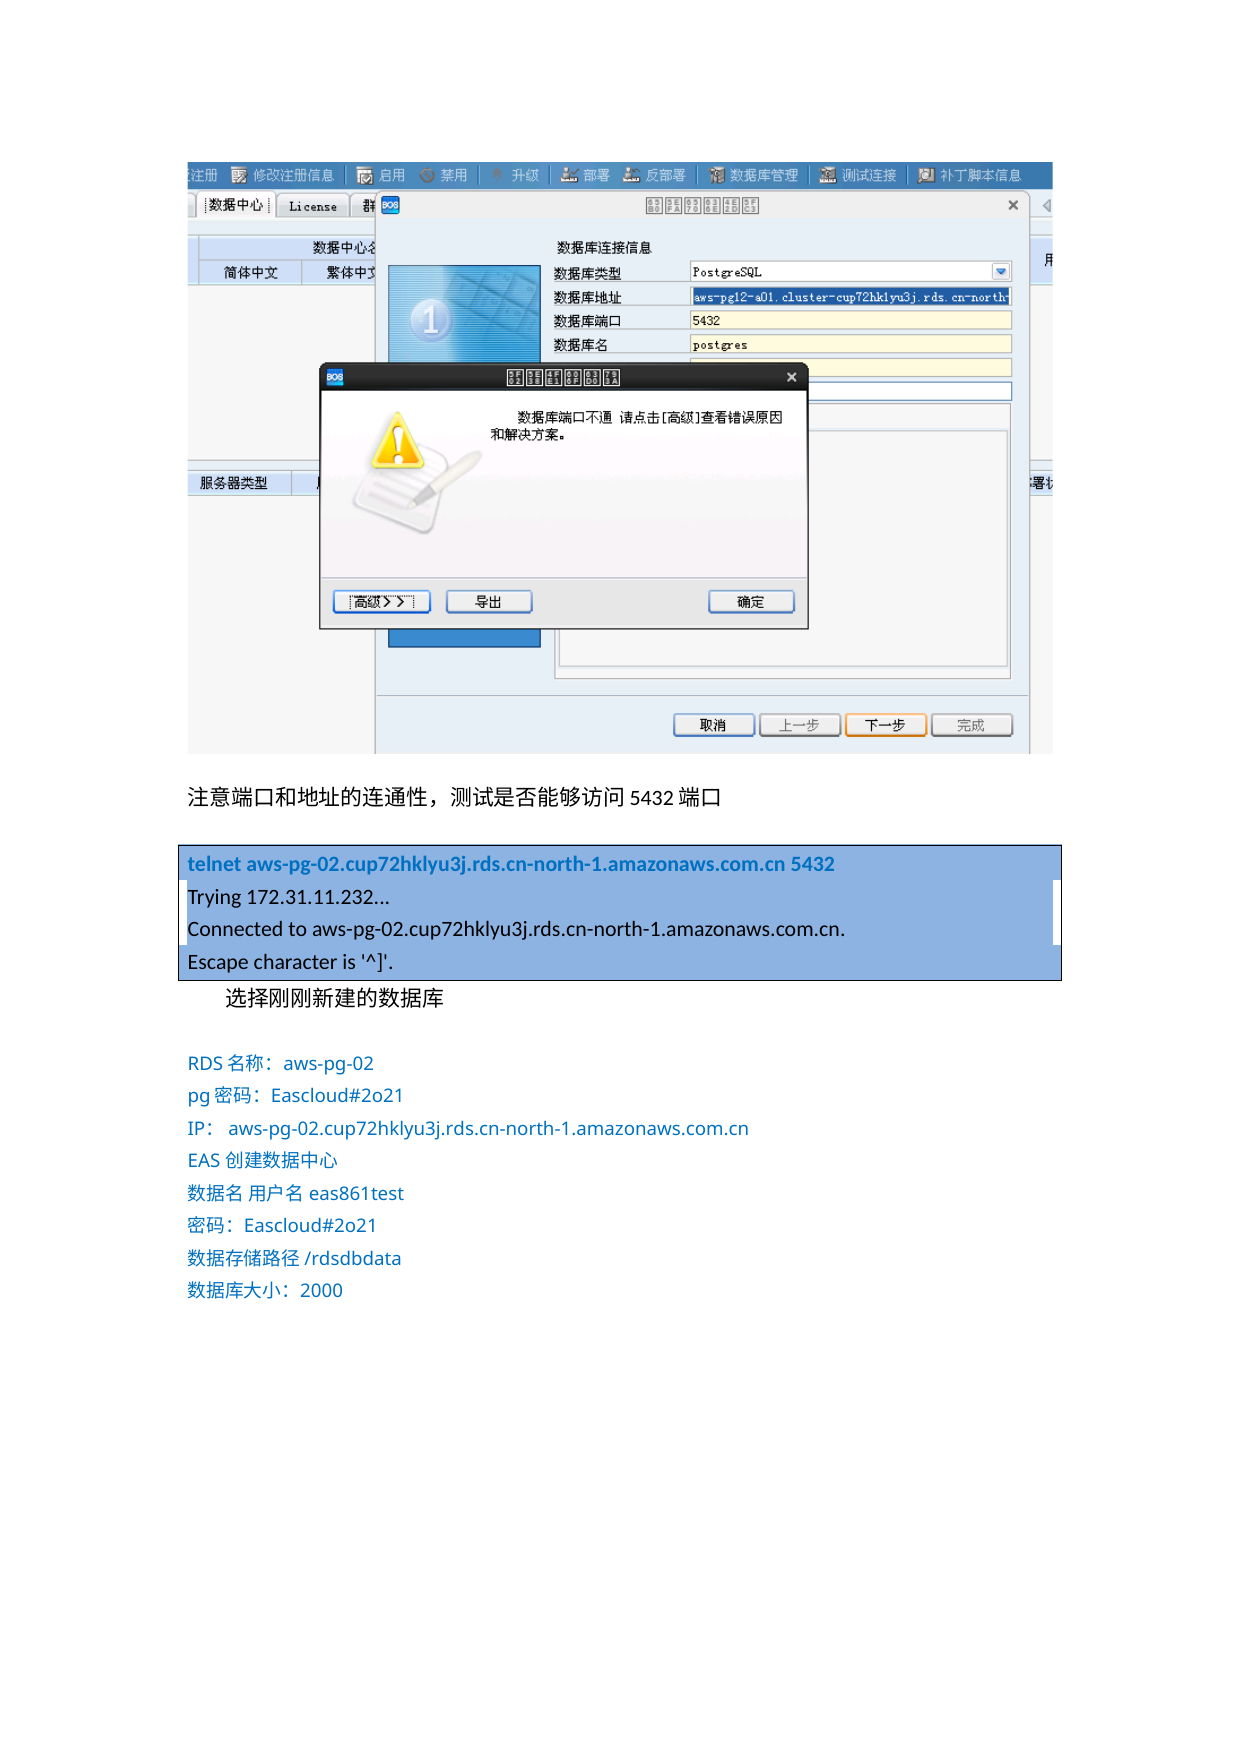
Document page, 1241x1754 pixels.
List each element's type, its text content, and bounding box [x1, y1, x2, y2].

text RDS名称：aws-pg-02 [187, 1046, 1053, 1078]
text Escape character is '^]'. [179, 942, 1061, 980]
text telnet aws-pg-02.cup72hklyu3j.rds.cn-north-1.amazonaws.com.cn 5432 [179, 846, 1061, 880]
text 数据库大小：2000 [187, 1273, 1053, 1306]
picture [187, 162, 1053, 754]
text IP： aws-pg-02.cup72hklyu3j.rds.cn-north-1.amazonaws.com.cn [187, 1111, 1053, 1143]
text Trying 172.31.11.232... [187, 880, 1053, 913]
list 选择刚刚新建的数据库 [225, 981, 1053, 1013]
text 数据存储路径 /rdsdbdata [187, 1241, 1053, 1273]
text pg密码：Eascloud#2o21 [187, 1078, 1053, 1111]
text 密码：Eascloud#2o21 [187, 1208, 1053, 1241]
text 数据名 用户名 eas861test [187, 1176, 1053, 1208]
text 注意端口和地址的连通性，测试是否能够访问5432端口 [187, 779, 1053, 812]
text Connected to aws-pg-02.cup72hklyu3j.rds.cn-north-1.amazonaws.com.cn. [187, 913, 1053, 942]
text EAS 创建数据中心 [187, 1143, 1053, 1176]
